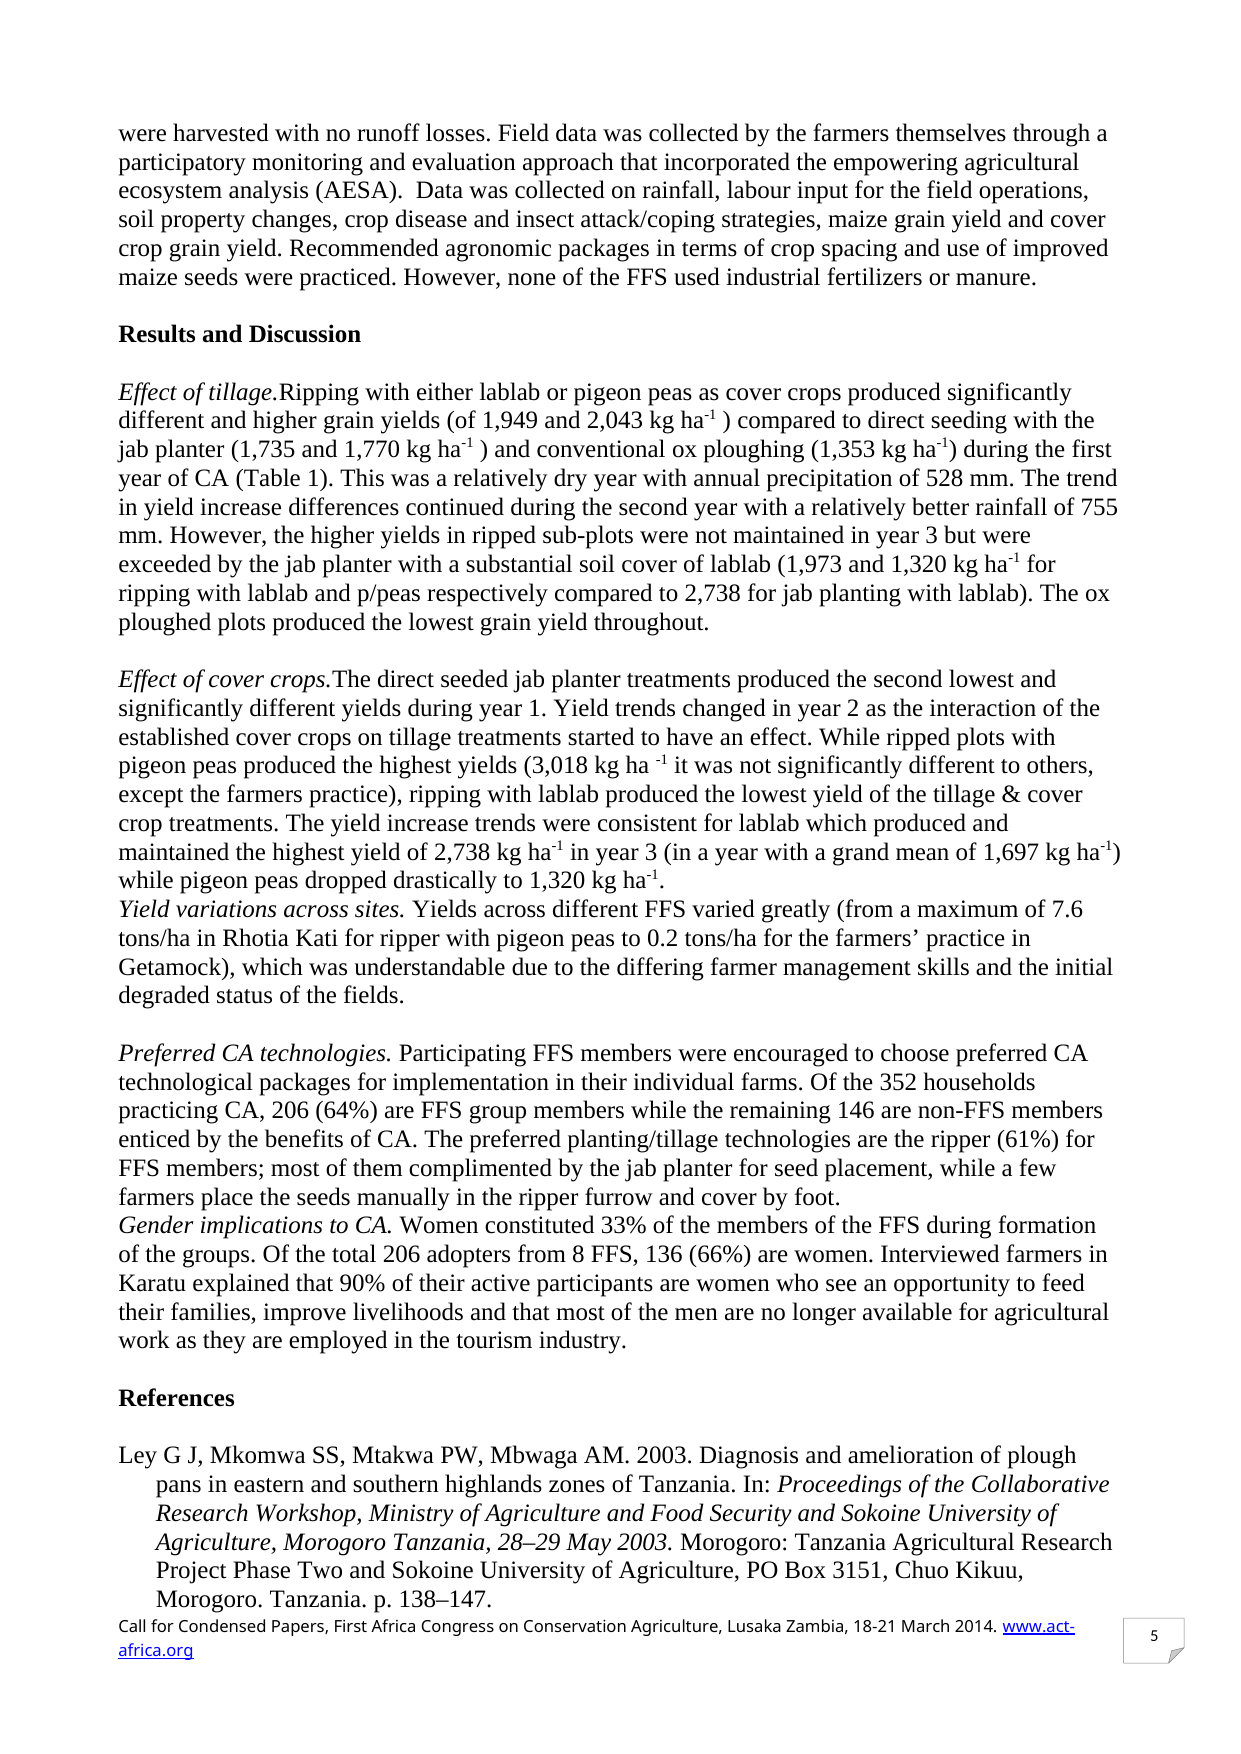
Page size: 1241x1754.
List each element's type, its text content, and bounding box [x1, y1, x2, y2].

text Effect of cover crops.The direct seeded jab planter treatments produced the second lowest and significantly different yields during year 1. Yield trends changed in year 2 as the interaction of the established cover crops on tillage treatments started to have an effect. While ripped plots with pigeon peas produced the highest yields (3,018 kg ha -1 it was not significantly different to others, except the farmers practice), ripping with lablab produced the lowest yield of the tillage & cover crop treatments. The yield increase trends were consistent for lablab which produced and maintained the highest yield of 2,738 kg ha-1 in year 3 (in a year with a grand mean of 1,697 kg ha-1) while pigeon peas dropped drastically to 1,320 kg ha-1. [118, 664, 1122, 894]
text Effect of tillage.Ripping with either lablab or pigeon peas as cover crops produced significantly different and higher grain yields (of 1,949 and 2,043 kg ha-1 ) compared to direct seeding with the jab planter (1,735 and 1,770 kg ha-1 ) and conventional ox ploughing (1,353 kg ha-1) during the first year of CA (Table 1). This was a relatively dry year with annual precipitation of 528 mm. The trend in yield increase differences continued during the second year with a relatively better rainfall of 755 mm. However, the higher yields in ripped sub-plots were not maintained in year 3 but were exceeded by the jab planter with a substantial soil cover of lablab (1,973 and 1,320 kg ha-1 for ripping with lablab and p/peas respectively compared to 2,738 for jab planting with lablab). The ox ploughed plots produced the lowest grain yield throughout. [118, 377, 1122, 636]
text Preferred CA technologies. Participating FFS members were encouraged to choose preferred CA technological packages for implementation in their individual farms. Of the 352 households practicing CA, 206 (64%) are FFS group members while the remaining 146 are non-FFS members enticed by the benefits of CA. The preferred planting/tillage technologies are the ripper (61%) for FFS members; most of them complimented by the jab planter for seed placement, while a few farmers place the seeds manually in the ripper furrow and cover by foot. [118, 1038, 1122, 1211]
text References [118, 1383, 1122, 1412]
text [118, 118, 1122, 291]
text Yield variations across sites. Yields across different FFS varied greatly (from a maximum of 7.6 tons/ha in Rhotia Kati for ripper with pigeon peas to 0.2 tons/ha for the farmers’ practice in Getamock), which was understandable due to the differing farmer management skills and the initial degraded status of the fields. [118, 894, 1122, 1009]
text Ley G J, Mkomwa SS, Mtakwa PW, Mbwaga AM. 2003. Diagnosis and amelioration of plough pans in eastern and southern highlands zones of . In: Proceedings of the Collaborative Research Workshop, Ministry of Agriculture and Food Security and Sokoine University of Agriculture, Morogoro Tanzania, 28–29 May 2003. Morogoro: Tanzania Agricultural Research Project Phase Two and Sokoine University of Agriculture, PO Box 3151, Chuo Kikuu, Morogoro. . p. 138–147. [118, 1441, 1122, 1613]
text Gender implications to CA. Women constituted 33% of the members of the FFS during formation of the groups. Of the total 206 adopters from 8 FFS, 136 (66%) are women. Interviewed farmers in Karatu explained that 90% of their active participants are women who see an opportunity to feed their families, improve livelihoods and that most of the men are no longer available for agricultural work as they are employed in the tourism industry. [118, 1211, 1122, 1354]
text Results and Discussion [118, 319, 1122, 348]
